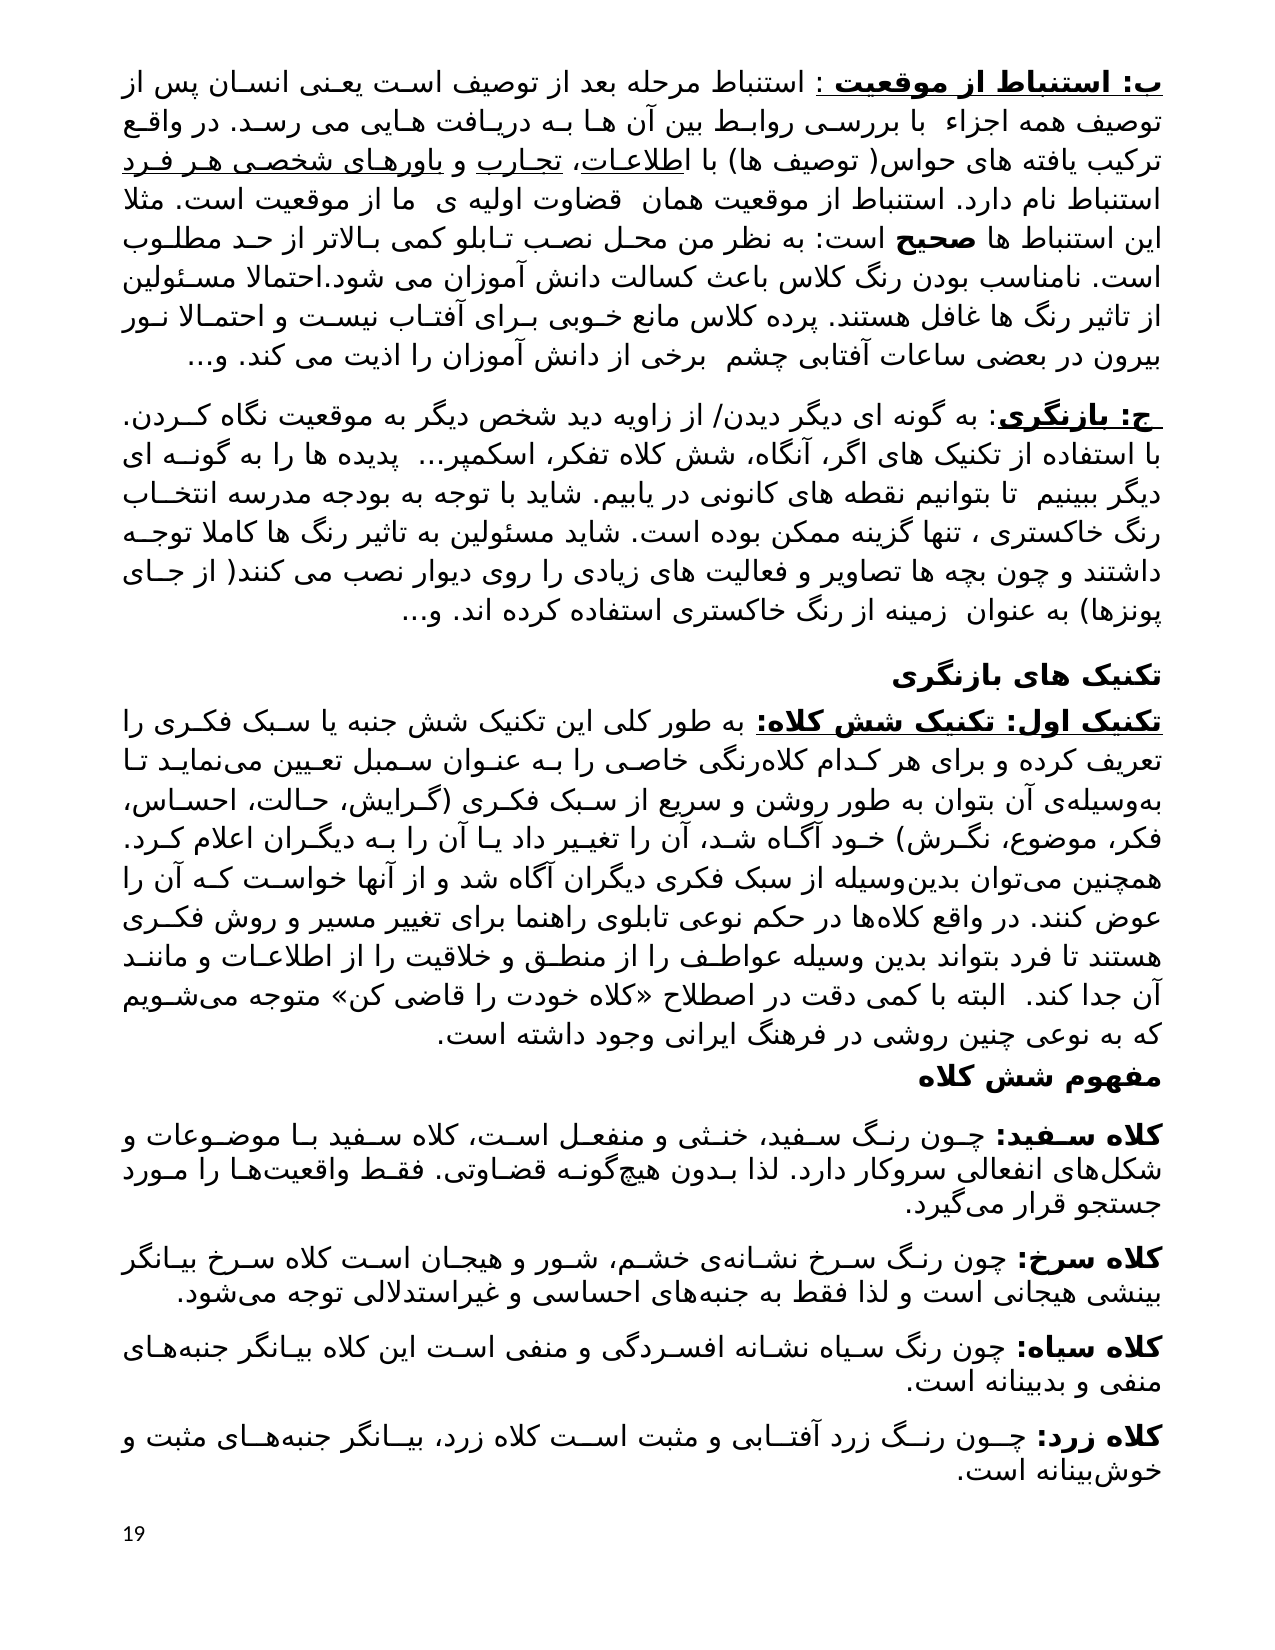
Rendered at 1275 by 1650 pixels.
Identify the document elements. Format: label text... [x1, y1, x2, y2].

text تکنیک اول: تکنیک شش کلاه: به طور کلی این تکنیک شش جنبه یا سبک فکری را تعریف کرده و برای هر کدام کلاه‌رنگی خاصی را به عنوان سمبل تعیین می‌نماید تا به‌وسیله‌ی آن بتوان به‌ طور روشن و سریع از سبک فکری (گرایش، حالت، احساس، فکر، موضوع، نگرش) خود آگاه شد، آن را تغییر داد یا آن را به دیگران اعلام کرد. همچنین می‌توان بدین‌وسیله از سبک فکری دیگران آگاه شد و از آنها خواست که آن را عوض کنند. در واقع کلاه‌ها در حکم نوعی تابلوی راهنما برای تغییر مسیر و روش‌ فکری هستند تا فرد بتواند بدین وسیله عواطف را از منطق و خلاقیت را از اطلاعات و مانند آن جدا کند. البته با کمی دقت در اصطلاح «کلاه خودت را قاضی کن» متوجه می‌شویم که به نوعی چنین روشی در فرهنگ ایرانی وجود داشته است. [122, 699, 1162, 1051]
text کلاه سرخ: چون رنگ سرخ نشانه‌ی خشم، شور و هیجان است کلاه سرخ بیانگر بینشی هیجانی است و لذا فقط به جنبه‌های احساسی و غیراستدلالی توجه می‌شود. [122, 1241, 1162, 1309]
text کلاه سیاه: چون رنگ سیاه نشانه‌ افسردگی و منفی است این کلاه بیانگر جنبه‌های منفی و بدبینانه است. [122, 1330, 1162, 1398]
text مفهوم شش کلاه [122, 1059, 1162, 1093]
text تکنیک های بازنگری [122, 653, 1162, 692]
text کلاه زرد: چون رنگ زرد آفتابی و مثبت است کلاه زرد، بیانگر جنبه‌های مثبت و خوش‌بینانه است. [122, 1419, 1162, 1487]
text ب: استنباط از موقعیت : استنباط مرحله بعد از توصیف است یعنی انسان پس از توصیف همه اجزاء با بررسی روابط بین آن ها به دریافت هایی می رسد. در واقع ترکیب یافته های حواس( توصیف ها) با اطلاعات، تجارب و باورهای شخصی هر فرد استنباط نام دارد. استنباط از موقعیت همان قضاوت اولیه ی ما از موقعیت است. مثلا این استنباط ها صحیح است: به نظر من محل نصب تابلو کمی بالاتر از حد مطلوب است. نامناسب بودن رنگ کلاس باعث کسالت دانش آموزان می شود.احتمالا مسئولین از تاثیر رنگ ها غافل هستند. پرده کلاس مانع خوبی برای آفتاب نیست و احتمالا نور بیرون در بعضی ساعات آفتابی چشم برخی از دانش آموزان را اذیت می کند. و... [122, 66, 1162, 372]
text کلاه سفید: چون رنگ سفید، خنثی و منفعل است، کلاه سفید با موضوعات و شکل‌های انفعالی سروکار دارد. لذا بدون هیچ‌گونه قضاوتی. فقط واقعیت‌ها را مورد جستجو قرار می‌گیرد. [122, 1119, 1162, 1221]
text ج: بازنگری: به گونه ای دیگر دیدن/ از زاویه دید شخص دیگر به موقعیت نگاه کردن. با استفاده از تکنیک های اگر، آنگاه، شش کلاه تفکر، اسکمپر... پدیده ها را به گونه ای دیگر ببینیم تا بتوانیم نقطه های کانونی در یابیم. شاید با توجه به بودجه مدرسه انتخاب رنگ خاکستری ، تنها گزینه ممکن بوده است. شاید مسئولین به تاثیر رنگ ها کاملا توجه داشتند و چون بچه ها تصاویر و فعالیت های زیادی را روی دیوار نصب می کنند( از جای پونزها) به عنوان زمینه از رنگ خاکستری استفاده کرده اند. و... [122, 398, 1162, 627]
